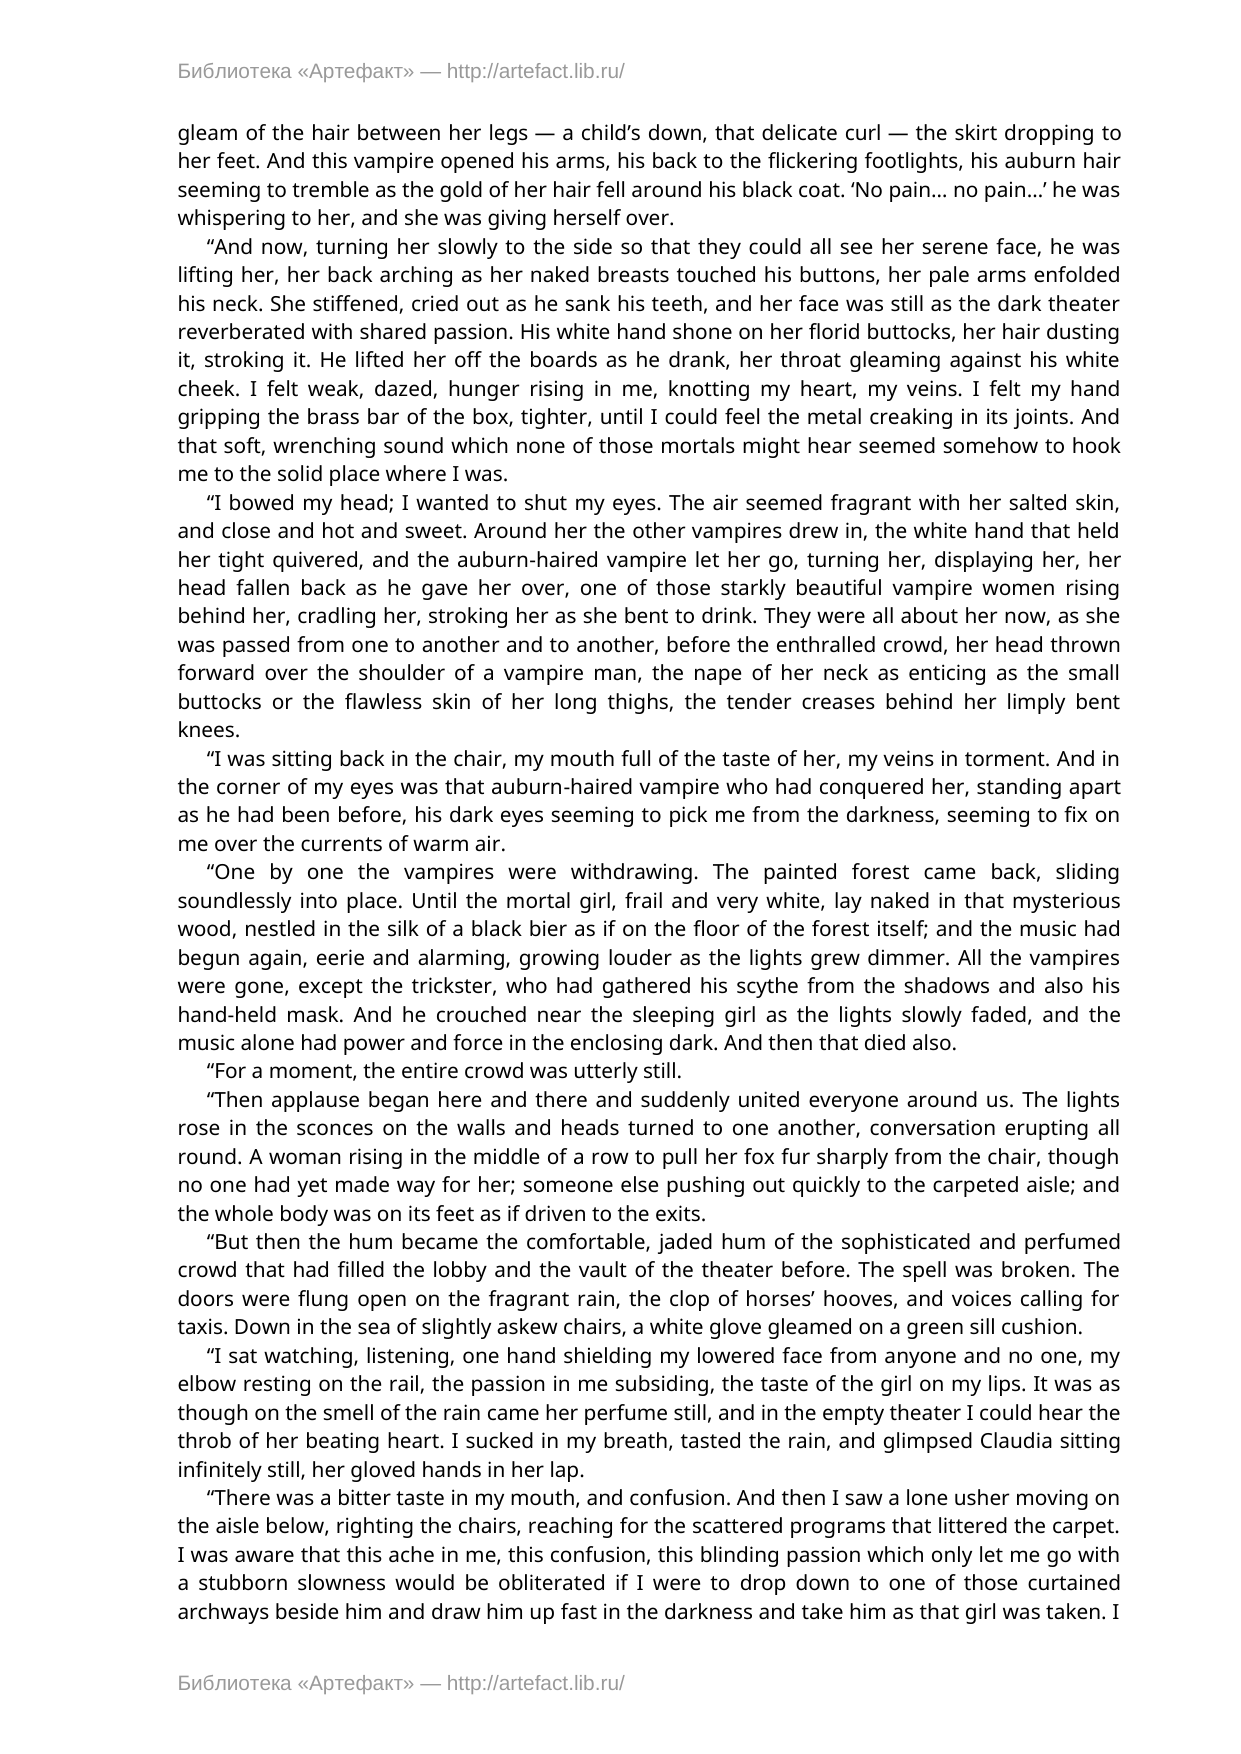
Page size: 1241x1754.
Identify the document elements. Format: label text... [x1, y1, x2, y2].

text “I sat watching, listening, one hand shielding my lowered face from anyone and no one, my elbow resting on the rail, the passion in me subsiding, the taste of the girl on my lips. It was as though on the smell of the rain came her perfume still, and in the empty theater I could hear the throb of her beating heart. I sucked in my breath, tasted the rain, and glimpsed Claudia sitting infinitely still, her gloved hands in her lap. [177, 1341, 1122, 1483]
text “One by one the vampires were withdrawing. The painted forest came back, sliding soundlessly into place. Until the mortal girl, frail and very white, lay naked in that mysterious wood, nestled in the silk of a black bier as if on the floor of the forest itself; and the music had begun again, eerie and alarming, growing louder as the lights grew dimmer. All the vampires were gone, except the trickster, who had gathered his scythe from the shadows and also his hand-held mask. And he crouched near the sleeping girl as the lights slowly faded, and the music alone had power and force in the enclosing dark. And then that died also. [177, 857, 1122, 1057]
text “And now, turning her slowly to the side so that they could all see her serene face, he was lifting her, her back arching as her naked breasts touched his buttons, her pale arms enfolded his neck. She stiffened, cried out as he sank his teeth, and her face was still as the dark theater reverberated with shared passion. His white hand shone on her florid buttocks, her hair dusting it, stroking it. He lifted her off the boards as he drank, her throat gleaming against his white cheek. I felt weak, dazed, hunger rising in me, knotting my heart, my veins. I felt my hand gripping the brass bar of the box, tighter, until I could feel the metal creaking in its joints. And that soft, wrenching sound which none of those mortals might hear seemed somehow to hook me to the solid place where I was. [177, 232, 1122, 488]
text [177, 1483, 1122, 1625]
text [177, 118, 1122, 232]
text “I bowed my head; I wanted to shut my eyes. The air seemed fragrant with her salted skin, and close and hot and sweet. Around her the other vampires drew in, the white hand that held her tight quivered, and the auburn-haired vampire let her go, turning her, displaying her, her head fallen back as he gave her over, one of those starkly beautiful vampire women rising behind her, cradling her, stroking her as she bent to drink. They were all about her now, as she was passed from one to another and to another, before the enthralled crowd, her head thrown forward over the shoulder of a vampire man, the nape of her neck as enticing as the small buttocks or the flawless skin of her long thighs, the tender creases behind her limply bent knees. [177, 488, 1122, 744]
text “But then the hum became the comfortable, jaded hum of the sophisticated and perfumed crowd that had filled the lobby and the vault of the theater before. The spell was broken. The doors were flung open on the fragrant rain, the clop of horses’ hooves, and voices calling for taxis. Down in the sea of slightly askew chairs, a white glove gleamed on a green sill cushion. [177, 1227, 1122, 1341]
text “Then applause began here and there and suddenly united everyone around us. The lights rose in the sconces on the walls and heads turned to one another, conversation erupting all round. A woman rising in the middle of a row to pull her fox fur sharply from the chair, though no one had yet made way for her; someone else pushing out quickly to the carpeted aisle; and the whole body was on its feet as if driven to the exits. [177, 1085, 1122, 1227]
text “I was sitting back in the chair, my mouth full of the taste of her, my veins in torment. And in the corner of my eyes was that auburn-haired vampire who had conquered her, standing apart as he had been before, his dark eyes seeming to pick me from the darkness, seeming to fix on me over the currents of warm air. [177, 744, 1122, 857]
text “For a moment, the entire crowd was utterly still. [177, 1057, 1122, 1085]
